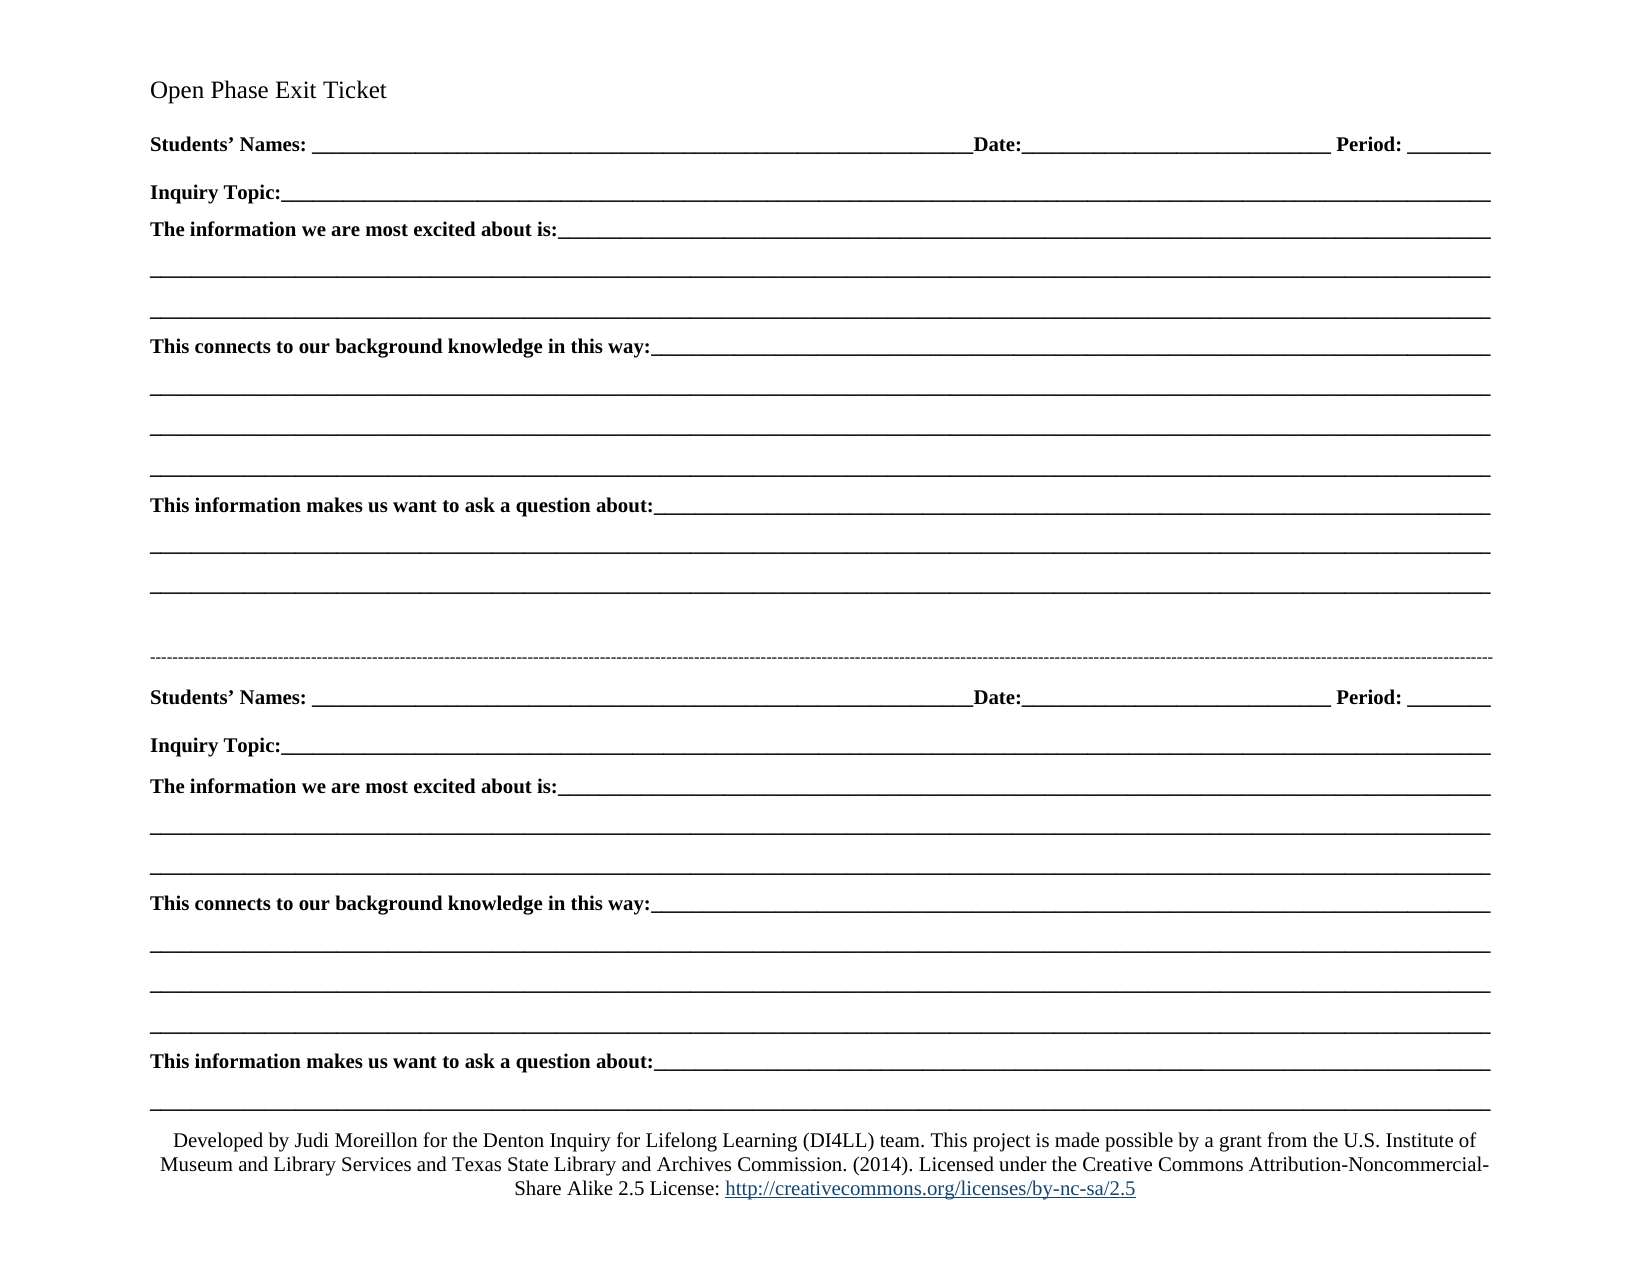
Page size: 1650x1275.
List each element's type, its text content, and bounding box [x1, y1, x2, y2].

text This information makes us want to ask a question about: [150, 1049, 1500, 1073]
text The information we are most excited about is: [150, 773, 1500, 798]
text The information we are most excited about is: [150, 217, 1500, 241]
text Students’ Names: Date: Period: ________ [150, 685, 1500, 709]
text Students’ Names: Date: Period: ________ [150, 132, 1500, 156]
text -------------------------------------------------------------------------------------------------------------------------------------------------------------------------------------------------------------------------------------------------- [150, 647, 1500, 666]
text Inquiry Topic: [150, 180, 1500, 204]
text This connects to our background knowledge in this way: [150, 891, 1500, 915]
text This information makes us want to ask a question about: [150, 492, 1500, 517]
text This connects to our background knowledge in this way: [150, 334, 1500, 358]
text Inquiry Topic: [150, 733, 1500, 757]
